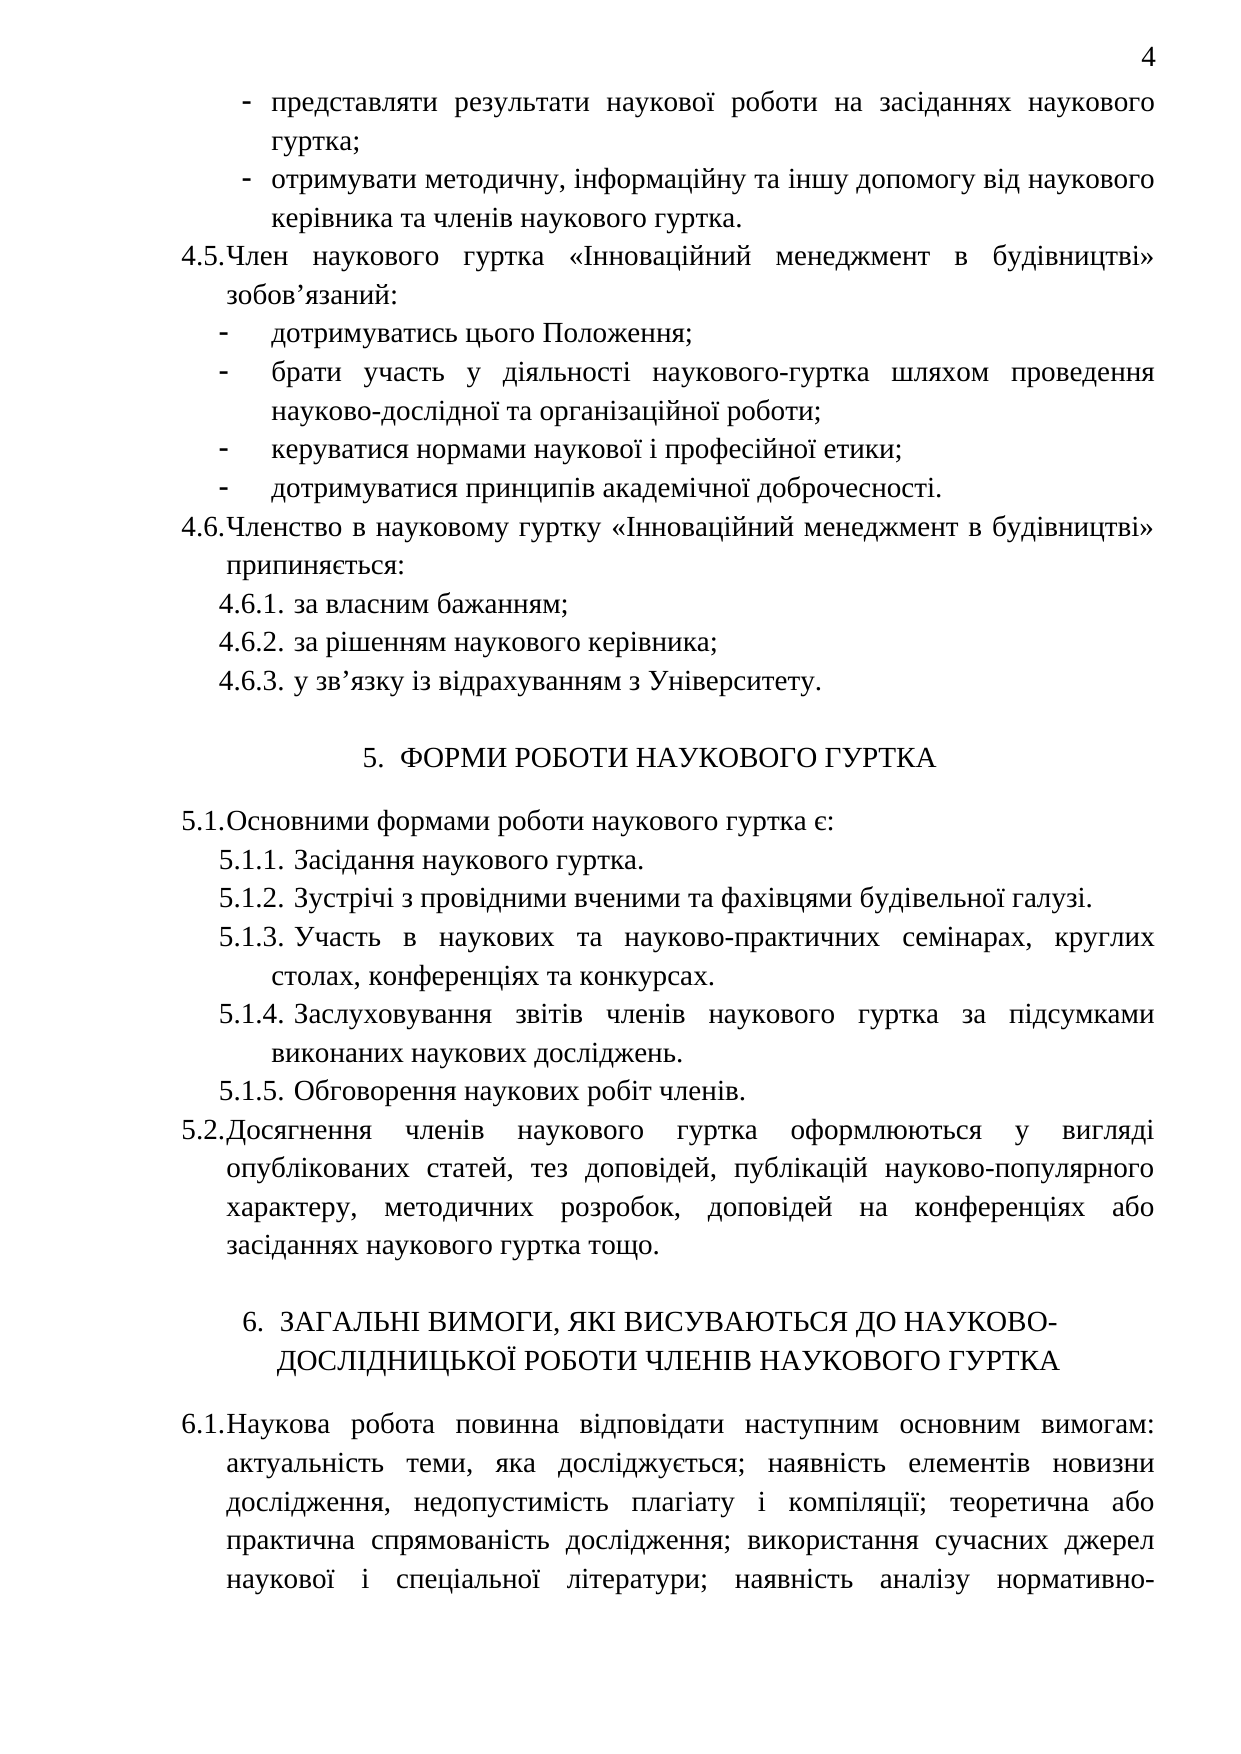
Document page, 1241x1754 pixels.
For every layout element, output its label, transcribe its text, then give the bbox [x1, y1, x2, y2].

list дотримуватися принципів академічної доброчесності. [219, 470, 1155, 504]
list ЗАГАЛЬНІ ВИМОГИ, ЯКІ ВИСУВАЮТЬСЯ ДО НАУКОВО-ДОСЛІДНИЦЬКОЇ РОБОТИ ЧЛЕНІВ НАУКОВОГО ГУРТКА [144, 1304, 1155, 1377]
list Зустрічі з провідними вченими та фахівцями будівельної галузі. [219, 881, 1155, 914]
list брати участь у діяльності наукового-гуртка шляхом проведення науково-дослідної та організаційної роботи; [219, 354, 1155, 426]
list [181, 1407, 1155, 1594]
list Заслуховування звітів членів наукового гуртка за підсумками виконаних наукових досліджень. [219, 996, 1155, 1068]
list Членство в науковому гуртку «Інноваційний менеджмент в будівництві» припиняється: [181, 509, 1155, 581]
list керуватися нормами наукової і професійної етики; [219, 431, 1155, 465]
list Досягнення членів наукового гуртка оформлюються у вигляді опублікованих статей, тез доповідей, публікацій науково-популярного характеру, методичних розробок, доповідей на конференціях або засіданнях наукового гуртка тощо. [181, 1112, 1155, 1261]
list дотримуватись цього Положення; [219, 316, 1155, 349]
list у зв’язку із відрахуванням з Університету. [219, 663, 1155, 696]
list Участь в наукових та науково-практичних семінарах, круглих столах, конференціях та конкурсах. [219, 919, 1155, 991]
list Член наукового гуртка «Інноваційний менеджмент в будівництві» зобов’язаний: [181, 238, 1155, 311]
list ФОРМИ РОБОТИ НАУКОВОГО ГУРТКА [144, 740, 1155, 773]
list Засідання наукового гуртка. [219, 842, 1155, 876]
list за рішенням наукового керівника; [219, 624, 1155, 658]
list отримувати методичну, інформаційну та іншу допомогу від наукового керівника та членів наукового гуртка. [242, 161, 1155, 233]
list Обговорення наукових робіт членів. [219, 1073, 1155, 1107]
list представляти результати наукової роботи на засіданнях наукового гуртка; [242, 84, 1155, 156]
list Основними формами роботи наукового гуртка є: [181, 803, 1155, 837]
list за власним бажанням; [219, 586, 1155, 619]
